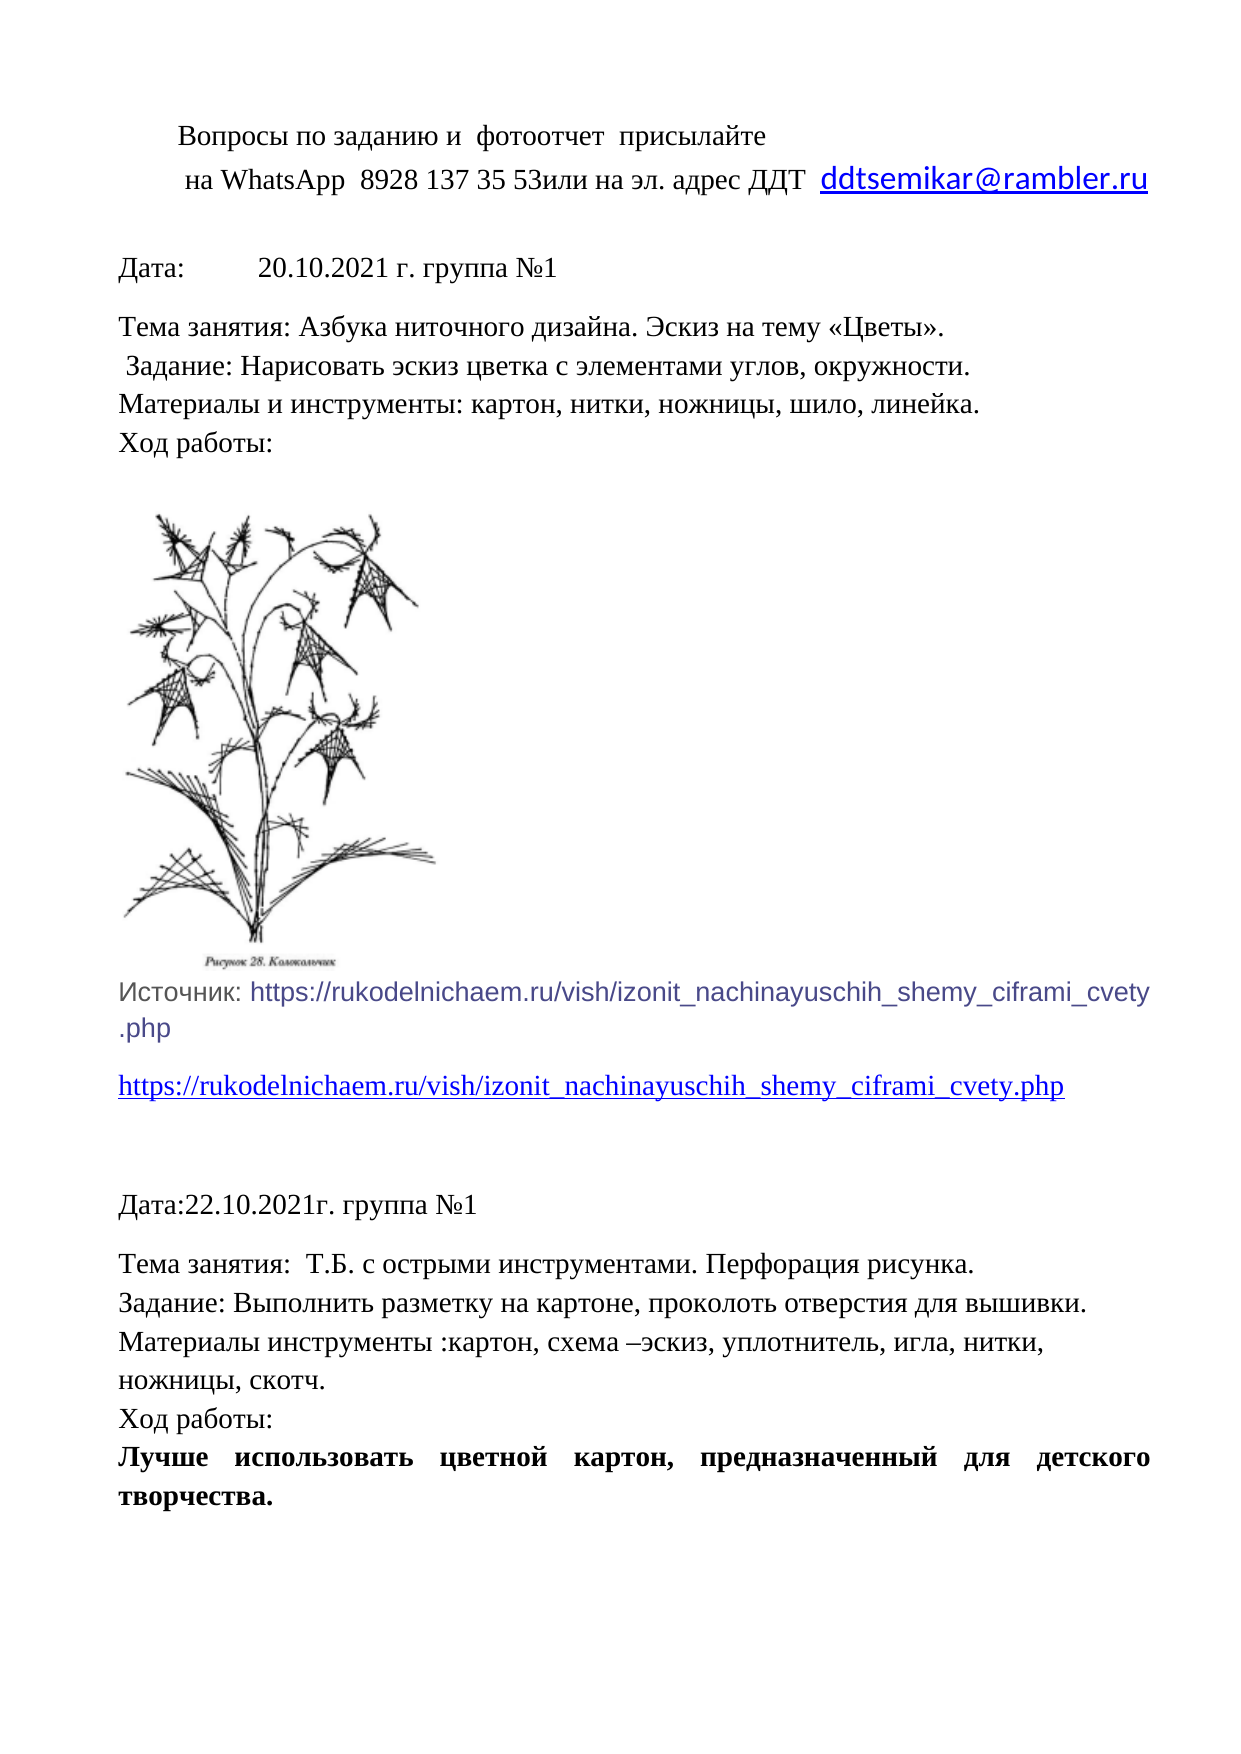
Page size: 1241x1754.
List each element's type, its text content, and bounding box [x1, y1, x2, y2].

text Лучше использовать цветной картон, предназначенный для детского творчества. [118, 1473, 1152, 1511]
text Вопросы по заданию и фотоотчет присылайте [177, 118, 1152, 152]
text Задание: Нарисовать эскиз цветка с элементами углов, окружности. [118, 348, 1152, 382]
text Дата:22.10.2021г. группа №1 [118, 1187, 1152, 1221]
picture [118, 502, 447, 971]
text Материалы и инструменты: картон, нитки, ножницы, шило, линейка. [118, 387, 1152, 420]
text Ход работы: [118, 1401, 1152, 1434]
text Тема занятия: Азбука ниточного дизайна. Эскиз на тему «Цветы». [118, 309, 1152, 343]
text Тема занятия: Т.Б. с острыми инструментами. Перфорация рисунка. [118, 1247, 1152, 1280]
text Задание: Выполнить разметку на картоне, проколоть отверстия для вышивки. [118, 1285, 1152, 1319]
text на WhatsApp 8928 137 35 53или на эл. адрес ДДТ ddtsemikar@rambler.ru [177, 157, 1152, 197]
text Ход работы: [118, 425, 1152, 459]
text Материалы инструменты :картон, схема –эскиз, уплотнитель, игла, нитки, ножницы, скотч. [118, 1324, 1152, 1396]
text https://rukodelnichaem.ru/vish/izonit_nachinayuschih_shemy_ciframi_cvety.php [118, 1068, 1152, 1102]
text Дата: 20.10.2021 г. группа №1 [118, 250, 1152, 284]
